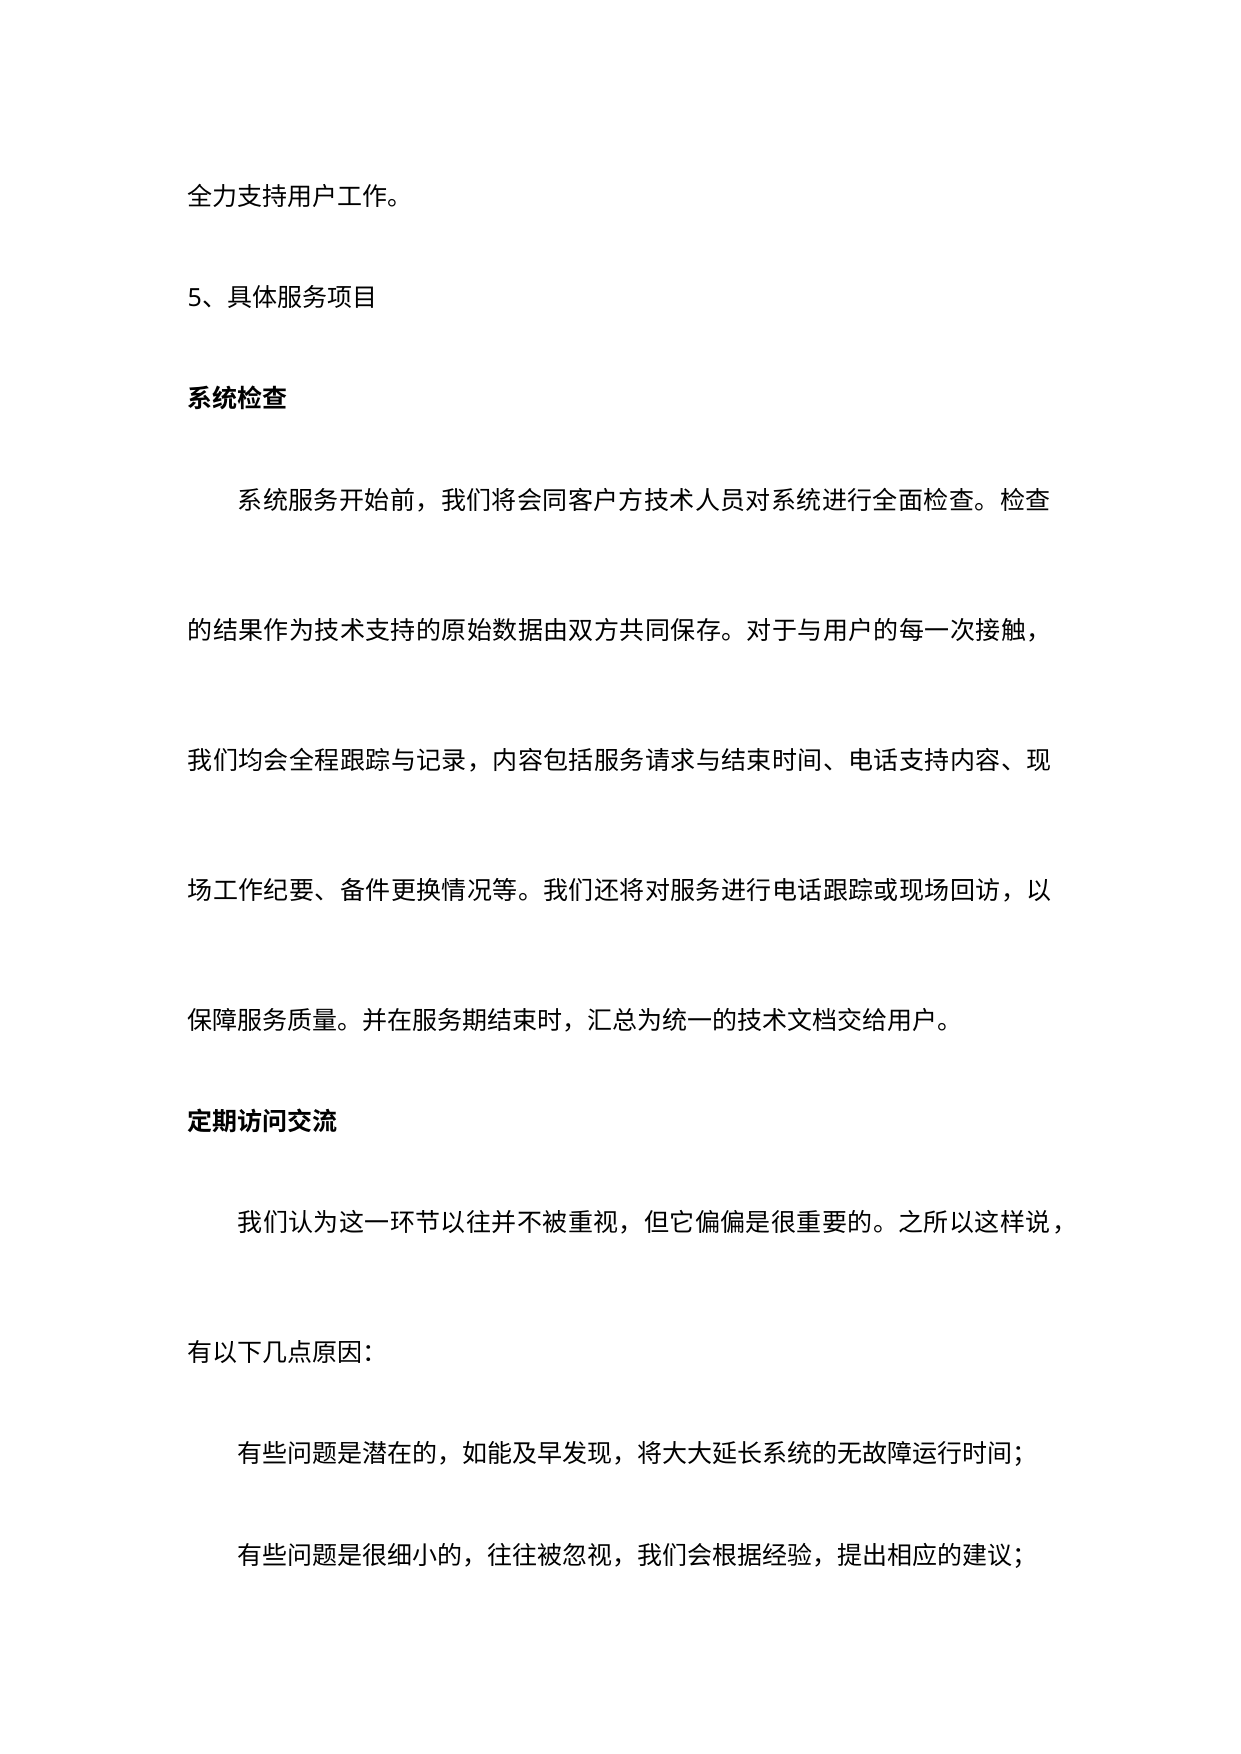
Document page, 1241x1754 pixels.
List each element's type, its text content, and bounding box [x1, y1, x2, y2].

text 5、具体服务项目 [187, 263, 1053, 328]
text 系统服务开始前，我们将会同客户方技术人员对系统进行全面检查。检查的结果作为技术支持的原始数据由双方共同保存。对于与用户的每一次接触，我们均会全程跟踪与记录，内容包括服务请求与结束时间、电话支持内容、现场工作纪要、备件更换情况等。我们还将对服务进行电话跟踪或现场回访，以保障服务质量。并在服务期结束时，汇总为统一的技术文档交给用户。 [187, 466, 1053, 1051]
text 我们认为这一环节以往并不被重视，但它偏偏是很重要的。之所以这样说，有以下几点原因： [187, 1188, 1053, 1383]
text 系统检查 [187, 364, 1053, 429]
text 有些问题是潜在的，如能及早发现，将大大延长系统的无故障运行时间； [187, 1419, 1053, 1484]
text 定期访问交流 [187, 1087, 1053, 1152]
text 有些问题是很细小的，往往被忽视，我们会根据经验，提出相应的建议； [187, 1521, 1053, 1586]
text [187, 162, 1053, 227]
